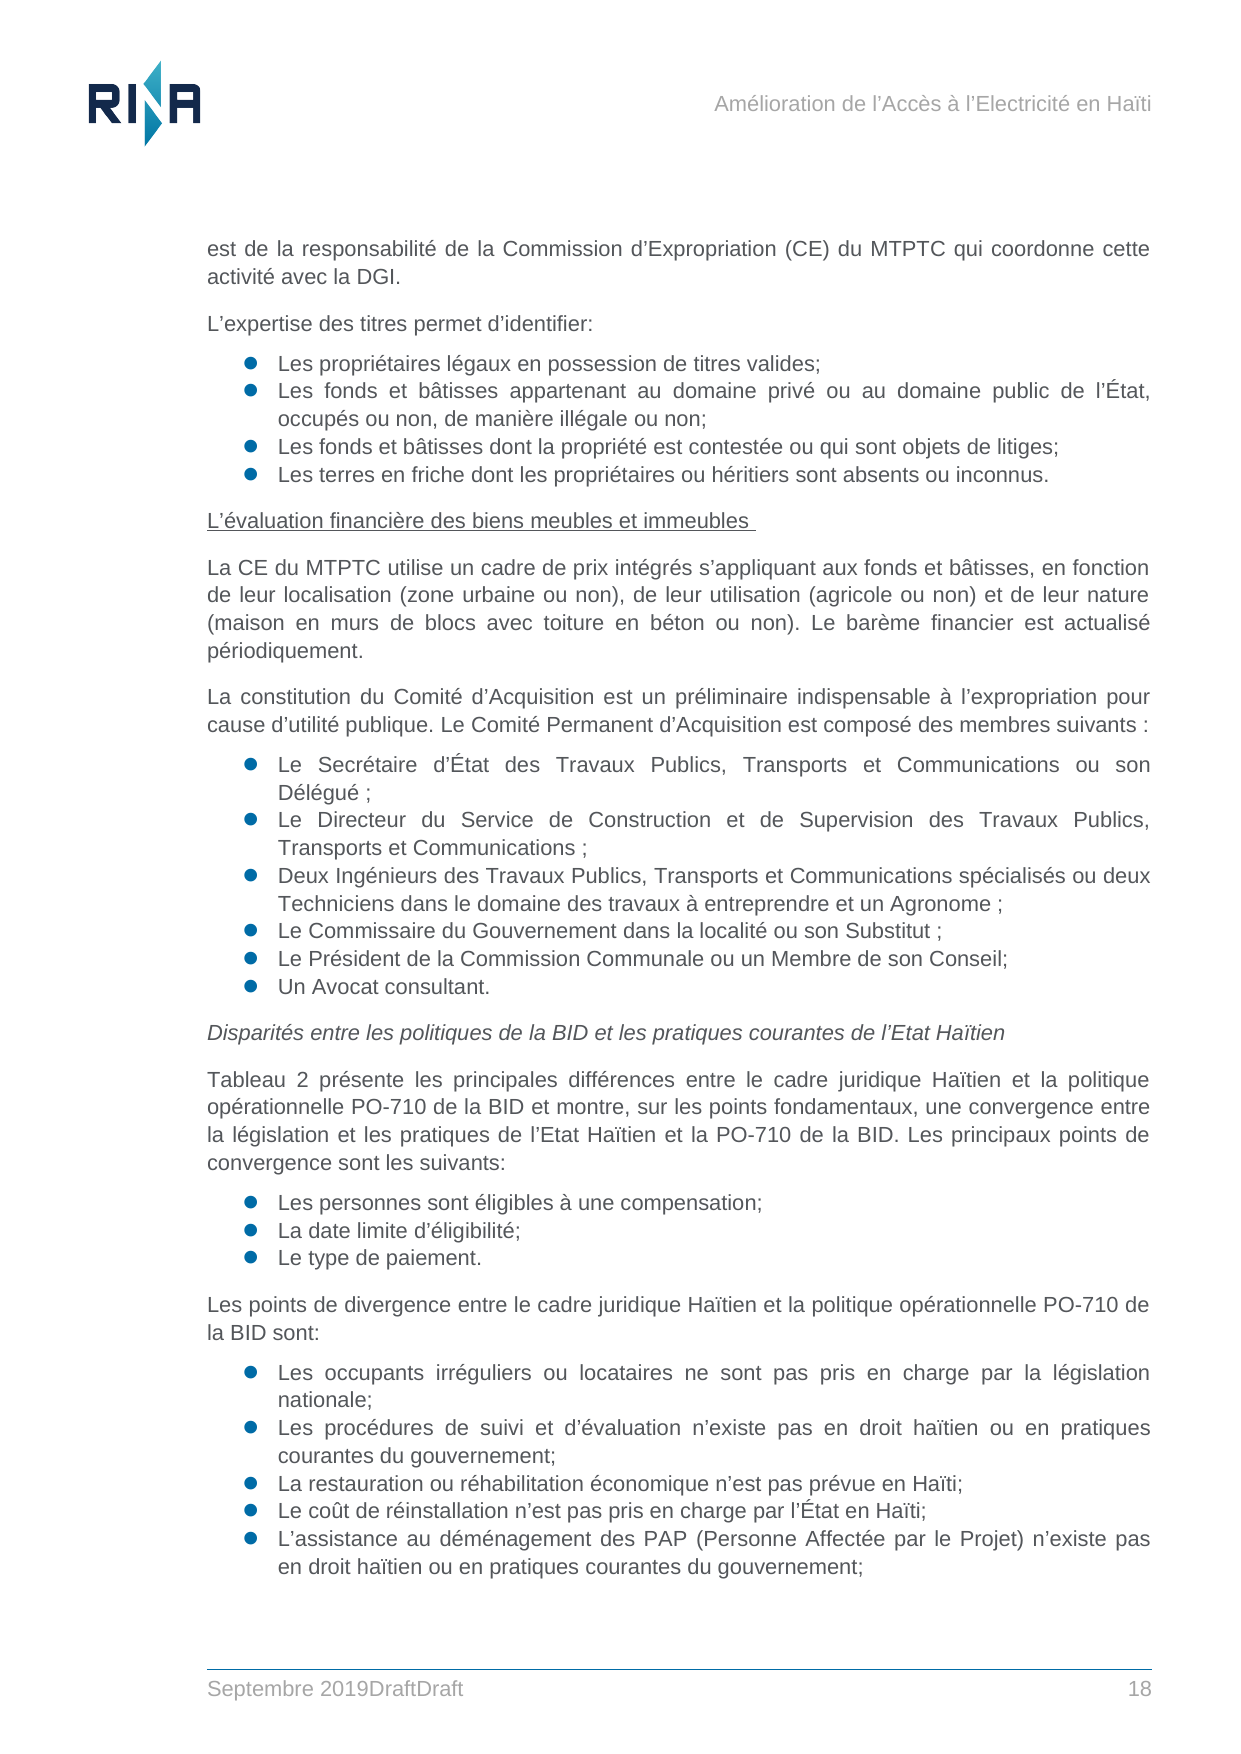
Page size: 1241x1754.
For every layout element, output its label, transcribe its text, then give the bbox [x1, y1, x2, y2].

text La restauration ou réhabilitation économique n’est pas prévue en Haïti; [242, 1470, 1152, 1496]
text L’évaluation financière des biens meubles et immeubles [207, 508, 1152, 533]
text Tableau 2 présente les principales différences entre le cadre juridique Haïtien et la politique opérationnelle PO-710 de la BID et montre, sur les points fondamentaux, une convergence entre la législation et les pratiques de l’Etat Haïtien et la PO-710 de la BID. Les principaux points de convergence sont les suivants: [207, 1066, 1152, 1175]
text Le type de paiement. [242, 1245, 1152, 1270]
text Deux Ingénieurs des Travaux Publics, Transports et Communications spécialisés ou deux Techniciens dans le domaine des travaux à entreprendre et un Agronome ; [242, 863, 1152, 916]
picture [88, 60, 201, 147]
text L’assistance au déménagement des PAP (Personne Affectée par le Projet) n’existe pas en droit haïtien ou en pratiques courantes du gouvernement; [242, 1526, 1152, 1579]
text Les points de divergence entre le cadre juridique Haïtien et la politique opérationnelle PO-710 de la BID sont: [207, 1292, 1152, 1344]
text La constitution du Comité d’Acquisition est un préliminaire indispensable à l’expropriation pour cause d’utilité publique. Le Comité Permanent d’Acquisition est composé des membres suivants : [207, 684, 1152, 737]
text L’expertise des titres permet d’identifier: [207, 310, 1152, 336]
text Les procédures de suivi et d’évaluation n’existe pas en droit haïtien ou en pratiques courantes du gouvernement; [242, 1415, 1152, 1468]
text Le coût de réinstallation n’est pas pris en charge par l’État en Haïti; [242, 1498, 1152, 1523]
text Un Avocat consultant. [242, 973, 1152, 999]
text Le Directeur du Service de Construction et de Supervision des Travaux Publics, Transports et Communications ; [242, 807, 1152, 860]
text Les fonds et bâtisses dont la propriété est contestée ou qui sont objets de litiges; [242, 434, 1152, 459]
text La date limite d’éligibilité; [242, 1217, 1152, 1243]
text Les propriétaires légaux en possession de titres valides; [242, 351, 1152, 376]
text Disparités entre les politiques de la BID et les pratiques courantes de l’Etat Haïtien [207, 1020, 1152, 1045]
text Le Commissaire du Gouvernement dans la localité ou son Substitut ; [242, 918, 1152, 943]
text Les occupants irréguliers ou locataires ne sont pas pris en charge par la législation nationale; [242, 1359, 1152, 1412]
text Le Secrétaire d’État des Travaux Publics, Transports et Communications ou son Délégué ; [242, 752, 1152, 805]
text Les terres en friche dont les propriétaires ou héritiers sont absents ou inconnus. [242, 461, 1152, 487]
text Les fonds et bâtisses appartenant au domaine privé ou au domaine public de l’État, occupés ou non, de manière illégale ou non; [242, 378, 1152, 431]
text La CE du MTPTC utilise un cadre de prix intégrés s’appliquant aux fonds et bâtisses, en fonction de leur localisation (zone urbaine ou non), de leur utilisation (agricole ou non) et de leur nature (maison en murs de blocs avec toiture en béton ou non). Le barème financier est actualisé périodiquement. [207, 554, 1152, 663]
text Les personnes sont éligibles à une compensation; [242, 1190, 1152, 1215]
text Le Président de la Commission Communale ou un Membre de son Conseil; [242, 946, 1152, 971]
